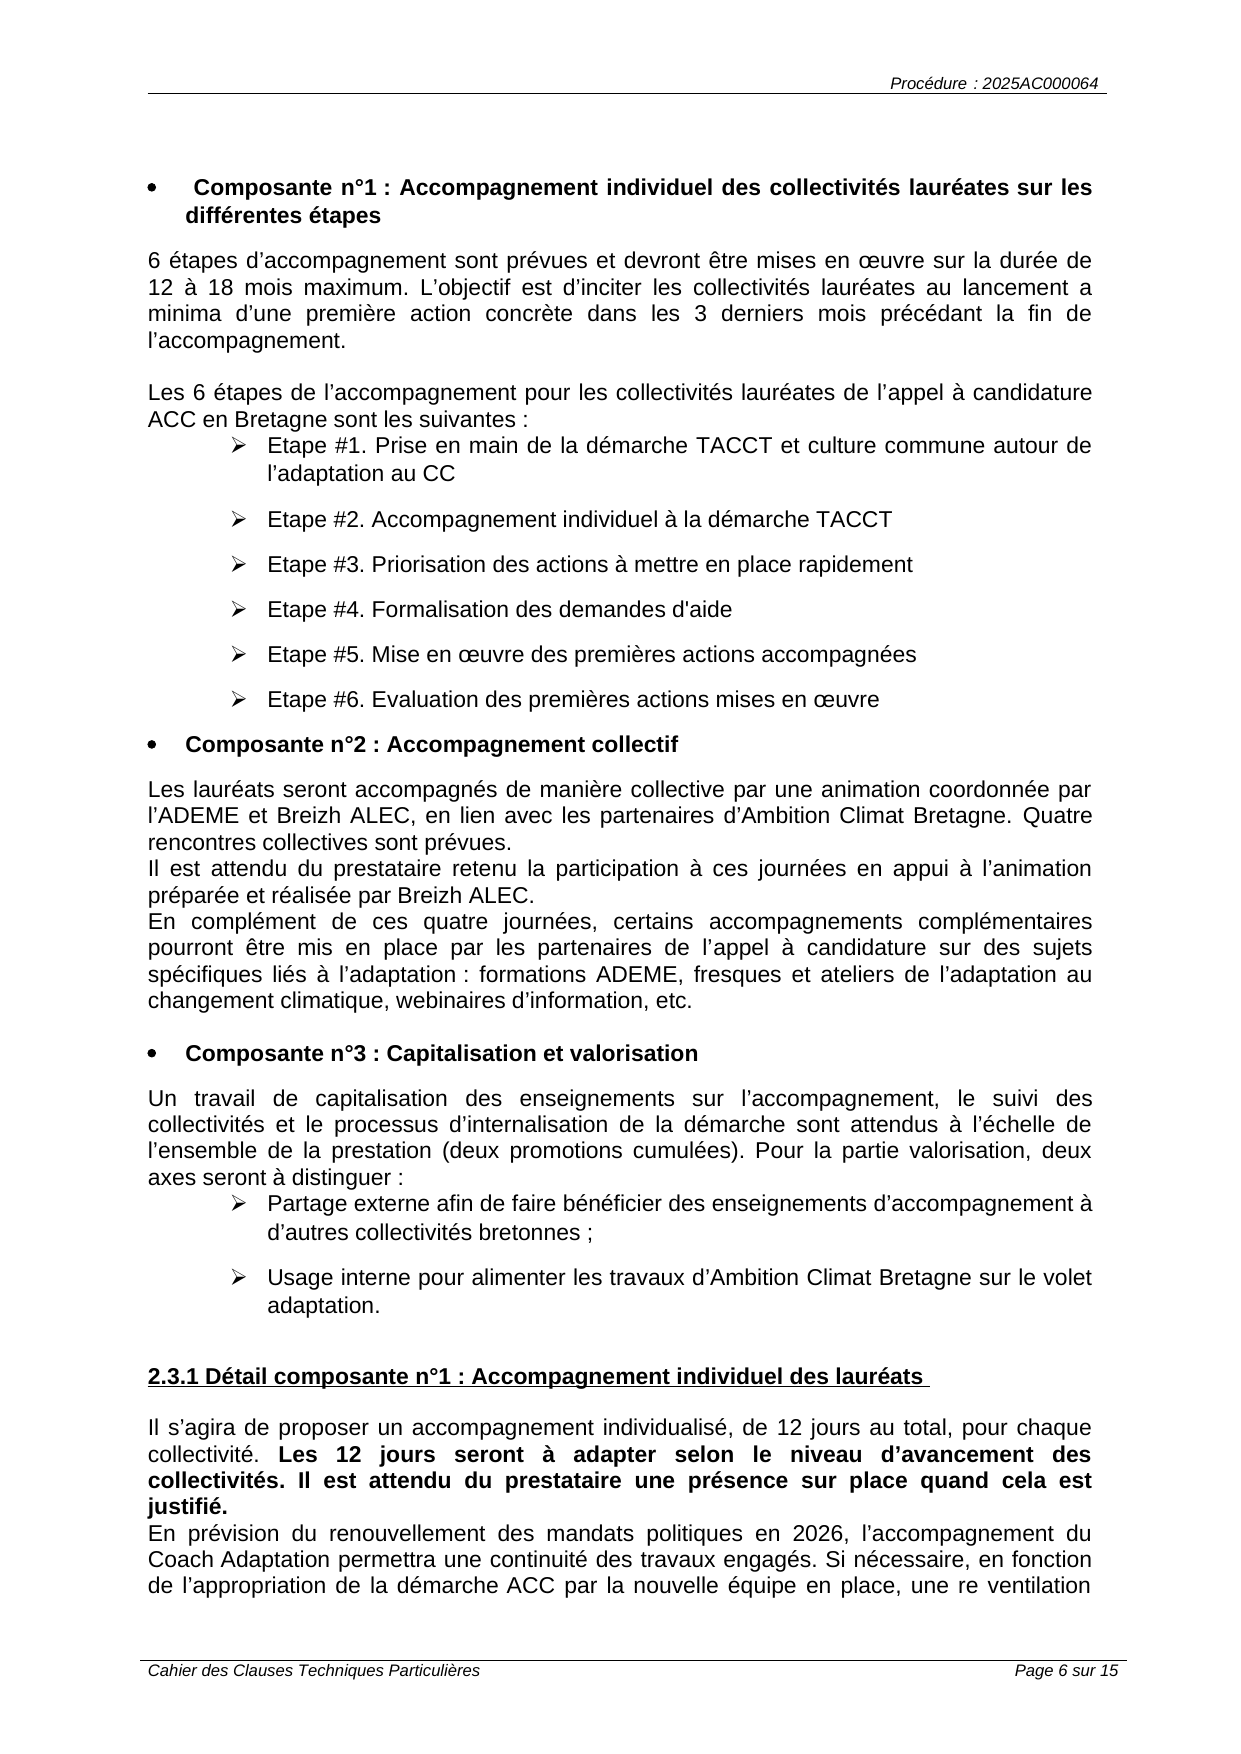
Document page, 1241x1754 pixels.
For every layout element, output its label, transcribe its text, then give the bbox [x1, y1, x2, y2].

text Un travail de capitalisation des enseignements sur l’accompagnement, le suivi des collectivités et le processus d’internalisation de la démarche sont attendus à l’échelle de l’ensemble de la prestation (deux promotions cumulées). Pour la partie valorisation, deux axes seront à distinguer : [148, 1085, 1093, 1190]
list Partage externe afin de faire bénéficier des enseignements d’accompagnement à d’autres collectivités bretonnes ; [229, 1190, 1093, 1245]
text Les 6 étapes de l’accompagnement pour les collectivités lauréates de l’appel à candidature ACC en Bretagne sont les suivantes : [148, 379, 1093, 432]
list Etape #3. Priorisation des actions à mettre en place rapidement [229, 551, 1093, 577]
list Etape #1. Prise en main de la démarche TACCT et culture commune autour de l’adaptation au CC [229, 432, 1093, 487]
list Composante n°3 : Capitalisation et valorisation [148, 1040, 1093, 1066]
text Il s’agira de proposer un accompagnement individualisé, de 12 jours au total, pour chaque collectivité. Les 12 jours seront à adapter selon le niveau d’avancement des collectivités. Il est attendu du prestataire une présence sur place quand cela est justifié. [148, 1414, 1093, 1519]
text 6 étapes d’accompagnement sont prévues et devront être mises en œuvre sur la durée de 12 à 18 mois maximum. L’objectif est d’inciter les collectivités lauréates au lancement a minima d’une première action concrète dans les 3 derniers mois précédant la fin de l’accompagnement. [148, 247, 1093, 353]
text En complément de ces quatre journées, certains accompagnements complémentaires pourront être mis en place par les partenaires de l’appel à candidature sur des sujets spécifiques liés à l’adaptation : formations ADEME, fresques et ateliers de l’adaptation au changement climatique, webinaires d’information, etc. [148, 908, 1093, 1013]
list Composante n°1 : Accompagnement individuel des collectivités lauréates sur les différentes étapes [148, 174, 1093, 229]
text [148, 1519, 1093, 1599]
list Etape #2. Accompagnement individuel à la démarche TACCT [229, 506, 1093, 532]
list Composante n°2 : Accompagnement collectif [148, 731, 1093, 757]
text Il est attendu du prestataire retenu la participation à ces journées en appui à l’animation préparée et réalisée par Breizh ALEC. [148, 855, 1093, 908]
list Usage interne pour alimenter les travaux d’Ambition Climat Bretagne sur le volet adaptation. [229, 1264, 1093, 1318]
text 2.3.1 Détail composante n°1 : Accompagnement individuel des lauréats [148, 1363, 1093, 1389]
text Les lauréats seront accompagnés de manière collective par une animation coordonnée par l’ADEME et Breizh ALEC, en lien avec les partenaires d’Ambition Climat Bretagne. Quatre rencontres collectives sont prévues. [148, 776, 1093, 855]
list Etape #6. Evaluation des premières actions mises en œuvre [229, 686, 1093, 712]
list Etape #4. Formalisation des demandes d'aide [229, 596, 1093, 622]
list Etape #5. Mise en œuvre des premières actions accompagnées [229, 641, 1093, 667]
